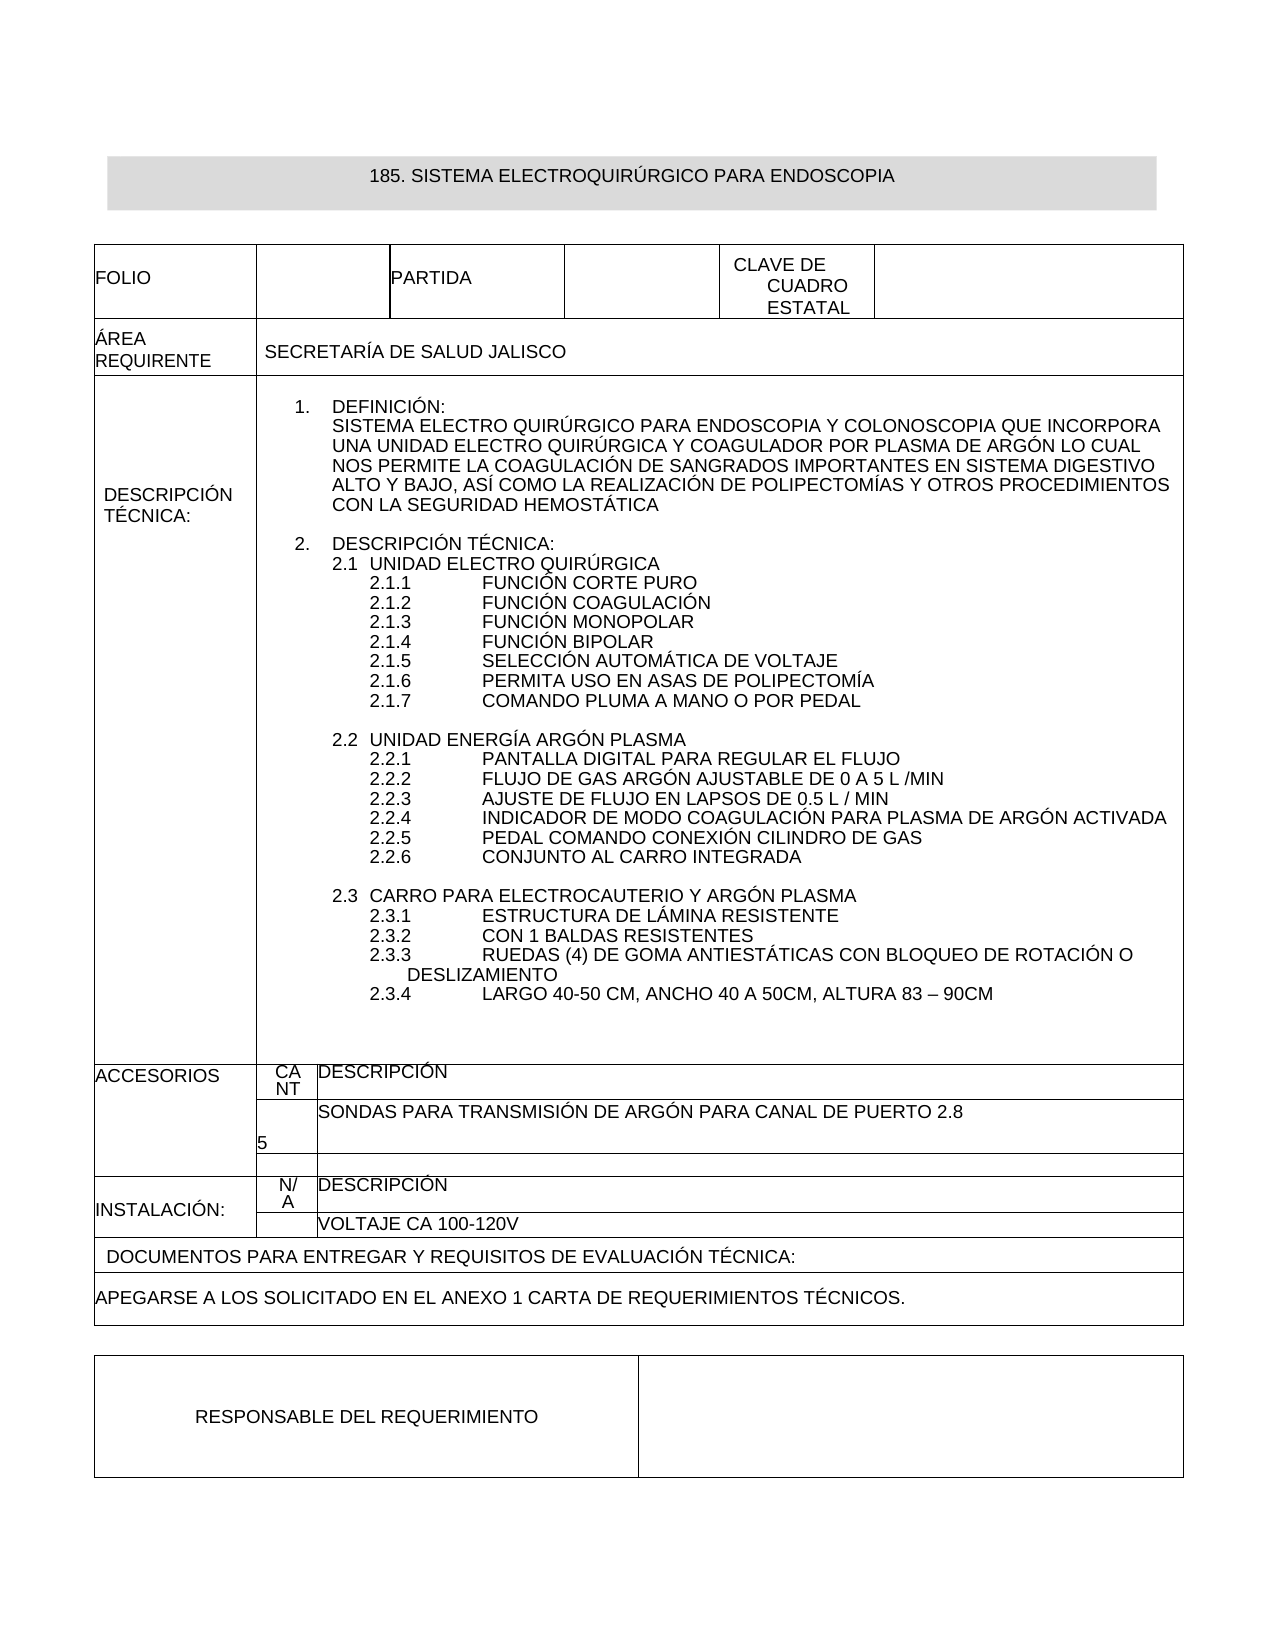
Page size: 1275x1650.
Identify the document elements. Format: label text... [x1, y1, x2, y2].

table_cell N/A [257, 1177, 317, 1212]
table_header RESPONSABLE DEL REQUERIMIENTO [95, 1356, 638, 1477]
table_cell DOCUMENTOS PARA ENTREGAR Y REQUISITOS DE EVALUACIÓN TÉCNICA: [95, 1238, 1183, 1272]
table_cell APEGARSE A LOS SOLICITADO EN EL ANEXO 1 CARTA DE REQUERIMIENTOS TÉCNICOS. [95, 1273, 1183, 1325]
table_cell 5 [257, 1100, 317, 1153]
table_header PARTIDA [391, 245, 564, 318]
table_cell [257, 1154, 317, 1176]
table_cell DEFINICIÓN: SISTEMA ELECTRO QUIRÚRGICO PARA ENDOSCOPIA Y COLONOSCOPIA QUE INCORPORA UNA UNIDAD ELECTRO QUIRÚRGICA Y COAGULADOR POR PLASMA DE ARGÓN LO CUAL NOS PERMITE LA COAGULACIÓN DE SANGRADOS IMPORTANTES EN SISTEMA DIGESTIVO ALTO Y BAJO, ASÍ COMO LA REALIZACIÓN DE POLIPECTOMÍAS Y OTROS PROCEDIMIENTOS CON LA SEGURIDAD HEMOSTÁTICA DESCRIPCIÓN TÉCNICA: UNIDAD ELECTRO QUIRÚRGICA FUNCIÓN CORTE PURO FUNCIÓN COAGULACIÓN FUNCIÓN MONOPOLAR FUNCIÓN BIPOLAR SELECCIÓN AUTOMÁTICA DE VOLTAJE PERMITA USO EN ASAS DE POLIPECTOMÍA COMANDO PLUMA A MANO O POR PEDAL UNIDAD ENERGÍA ARGÓN PLASMA PANTALLA DIGITAL PARA REGULAR EL FLUJO FLUJO DE GAS ARGÓN AJUSTABLE DE 0 A 5 L /MIN AJUSTE DE FLUJO EN LAPSOS DE 0.5 L / MIN INDICADOR DE MODO COAGULACIÓN PARA PLASMA DE ARGÓN ACTIVADA PEDAL COMANDO CONEXIÓN CILINDRO DE GAS CONJUNTO AL CARRO INTEGRADA CARRO PARA ELECTROCAUTERIO Y ARGÓN PLASMA ESTRUCTURA DE LÁMINA RESISTENTE CON 1 BALDAS RESISTENTES RUEDAS (4) DE GOMA ANTIESTÁTICAS CON BLOQUEO DE ROTACIÓN O DESLIZAMIENTO LARGO 40-50 CM, ANCHO 40 A 50CM, ALTURA 83 – 90CM [257, 376, 1183, 1063]
table_header [639, 1356, 1183, 1477]
table_cell DESCRIPCIÓN TÉCNICA: [95, 376, 256, 1063]
table_cell [318, 1154, 1183, 1176]
table_header CLAVE DE CUADRO ESTATAL [720, 245, 874, 318]
table_cell DESCRIPCIÓN [318, 1065, 1183, 1099]
table_header [565, 245, 719, 318]
table_header [257, 245, 389, 318]
table_cell VOLTAJE CA 100-120V [318, 1213, 1183, 1237]
table_cell INSTALACIÓN: [95, 1177, 256, 1237]
table_header [875, 245, 1183, 318]
table_cell DESCRIPCIÓN [318, 1177, 1183, 1212]
table_header FOLIO [95, 245, 256, 318]
table_cell SONDAS PARA TRANSMISIÓN DE ARGÓN PARA CANAL DE PUERTO 2.8 [318, 1100, 1183, 1153]
table_cell SECRETARÍA DE SALUD JALISCO [257, 319, 1183, 375]
table_cell [257, 1213, 317, 1237]
table_cell ACCESORIOS [95, 1065, 256, 1176]
table_cell ÁREA REQUIRENTE [95, 319, 256, 375]
table_cell CANT [257, 1065, 317, 1099]
